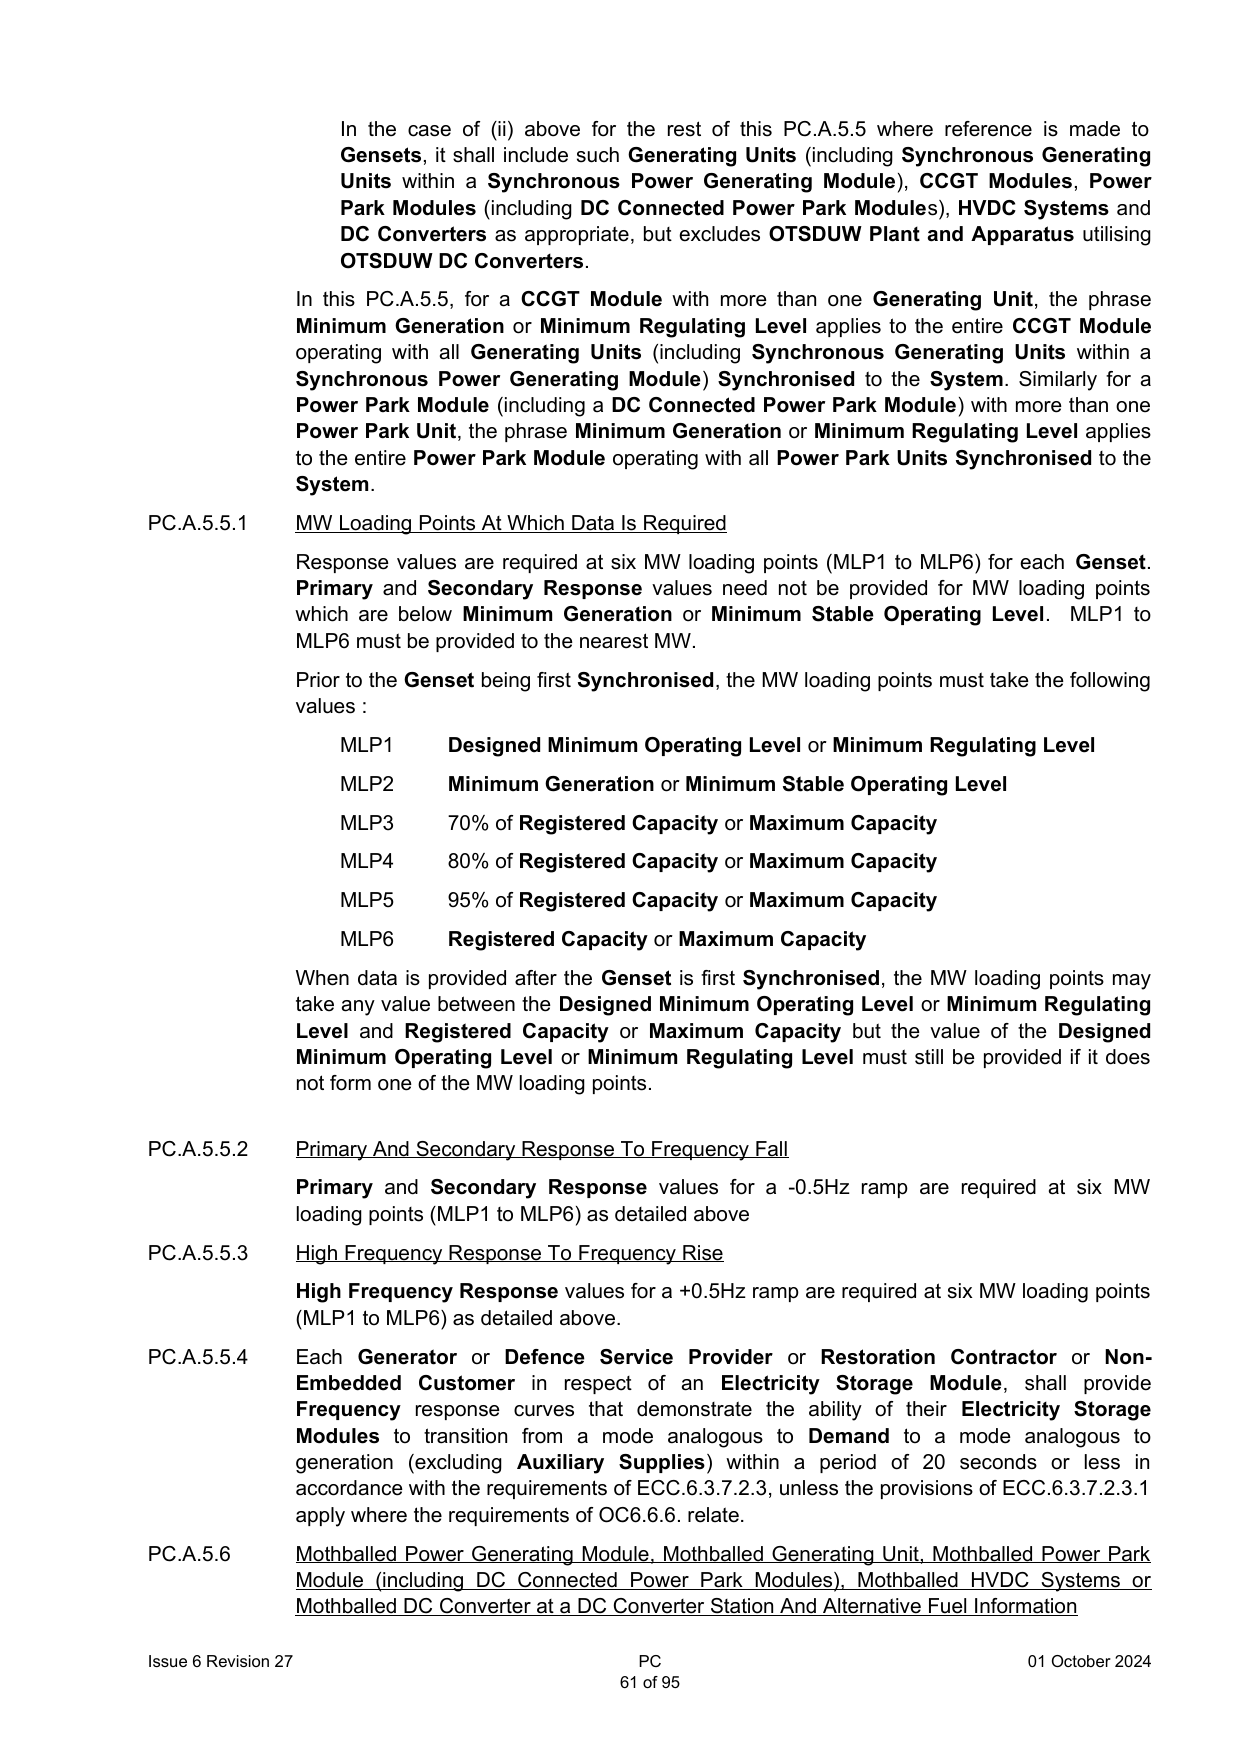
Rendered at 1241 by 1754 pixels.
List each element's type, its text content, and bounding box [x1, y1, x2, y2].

text High Frequency Response values for a +0.5Hz ramp are required at six MW loading points (MLP1 to MLP6) as detailed above. [148, 1279, 1152, 1329]
text Primary and Secondary Response values for a -0.5Hz ramp are required at six MW loading points (MLP1 to MLP6) as detailed above [148, 1175, 1152, 1226]
text PC.A.5.5.4 Each Generator or Defence Service Provider or Restoration Contractor or Non-Embedded Customer in respect of an Electricity Storage Module, shall provide Frequency response curves that demonstrate the ability of their Electricity Storage Modules to transition from a mode analogous to Demand to a mode analogous to generation (excluding Auxiliary Supplies) within a period of 20 seconds or less in accordance with the requirements of ECC.6.3.7.2.3, unless the provisions of ECC.6.3.7.2.3.1 apply where the requirements of OC6.6.6. relate. [148, 1344, 1152, 1527]
text MLP1 Designed Minimum Operating Level or Minimum Regulating Level [295, 733, 1152, 757]
text Response values are required at six MW loading points (MLP1 to MLP6) for each Genset. Primary and Secondary Response values need not be provided for MW loading points which are below Minimum Generation or Minimum Stable Operating Level. MLP1 to MLP6 must be provided to the nearest MW. [148, 549, 1152, 652]
text In the case of (ii) above for the rest of this PC.A.5.5 where reference is made to Gensets, it shall include such Generating Units (including Synchronous Generating Units within a Synchronous Power Generating Module), CCGT Modules, Power Park Modules (including DC Connected Power Park Modules), HVDC Systems and DC Converters as appropriate, but excludes OTSDUW Plant and Apparatus utilising OTSDUW DC Converters. [295, 117, 1152, 272]
text MLP2 Minimum Generation or Minimum Stable Operating Level [295, 771, 1152, 795]
text PC.A.5.6 Mothballed Power Generating Module, Mothballed Generating Unit, Mothballed Power Park Module (including DC Connected Power Park Modules), Mothballed HVDC Systems or Mothballed DC Converter at a DC Converter Station And Alternative Fuel Information [148, 1541, 1152, 1618]
text PC.A.5.5.1 MW Loading Points At Which Data Is Required [148, 511, 1152, 534]
text MLP3 70% of Registered Capacity or Maximum Capacity [295, 810, 1152, 834]
text MLP6 Registered Capacity or Maximum Capacity [295, 927, 1152, 951]
text MLP4 80% of Registered Capacity or Maximum Capacity [295, 849, 1152, 873]
text PC.A.5.5.3 High Frequency Response To Frequency Rise [148, 1240, 1152, 1264]
text In this PC.A.5.5, for a CCGT Module with more than one Generating Unit, the phrase Minimum Generation or Minimum Regulating Level applies to the entire CCGT Module operating with all Generating Units (including Synchronous Generating Units within a Synchronous Power Generating Module) Synchronised to the System. Similarly for a Power Park Module (including a DC Connected Power Park Module) with more than one Power Park Unit, the phrase Minimum Generation or Minimum Regulating Level applies to the entire Power Park Module operating with all Power Park Units Synchronised to the System. [148, 287, 1152, 496]
text PC.A.5.5.2 Primary And Secondary Response To Frequency Fall [148, 1136, 1152, 1160]
text When data is provided after the Genset is first Synchronised, the MW loading points may take any value between the Designed Minimum Operating Level or Minimum Regulating Level and Registered Capacity or Maximum Capacity but the value of the Designed Minimum Operating Level or Minimum Regulating Level must still be provided if it does not form one of the MW loading points. [148, 966, 1152, 1095]
text Prior to the Genset being first Synchronised, the MW loading points must take the following values : [148, 667, 1152, 718]
text MLP5 95% of Registered Capacity or Maximum Capacity [295, 888, 1152, 912]
